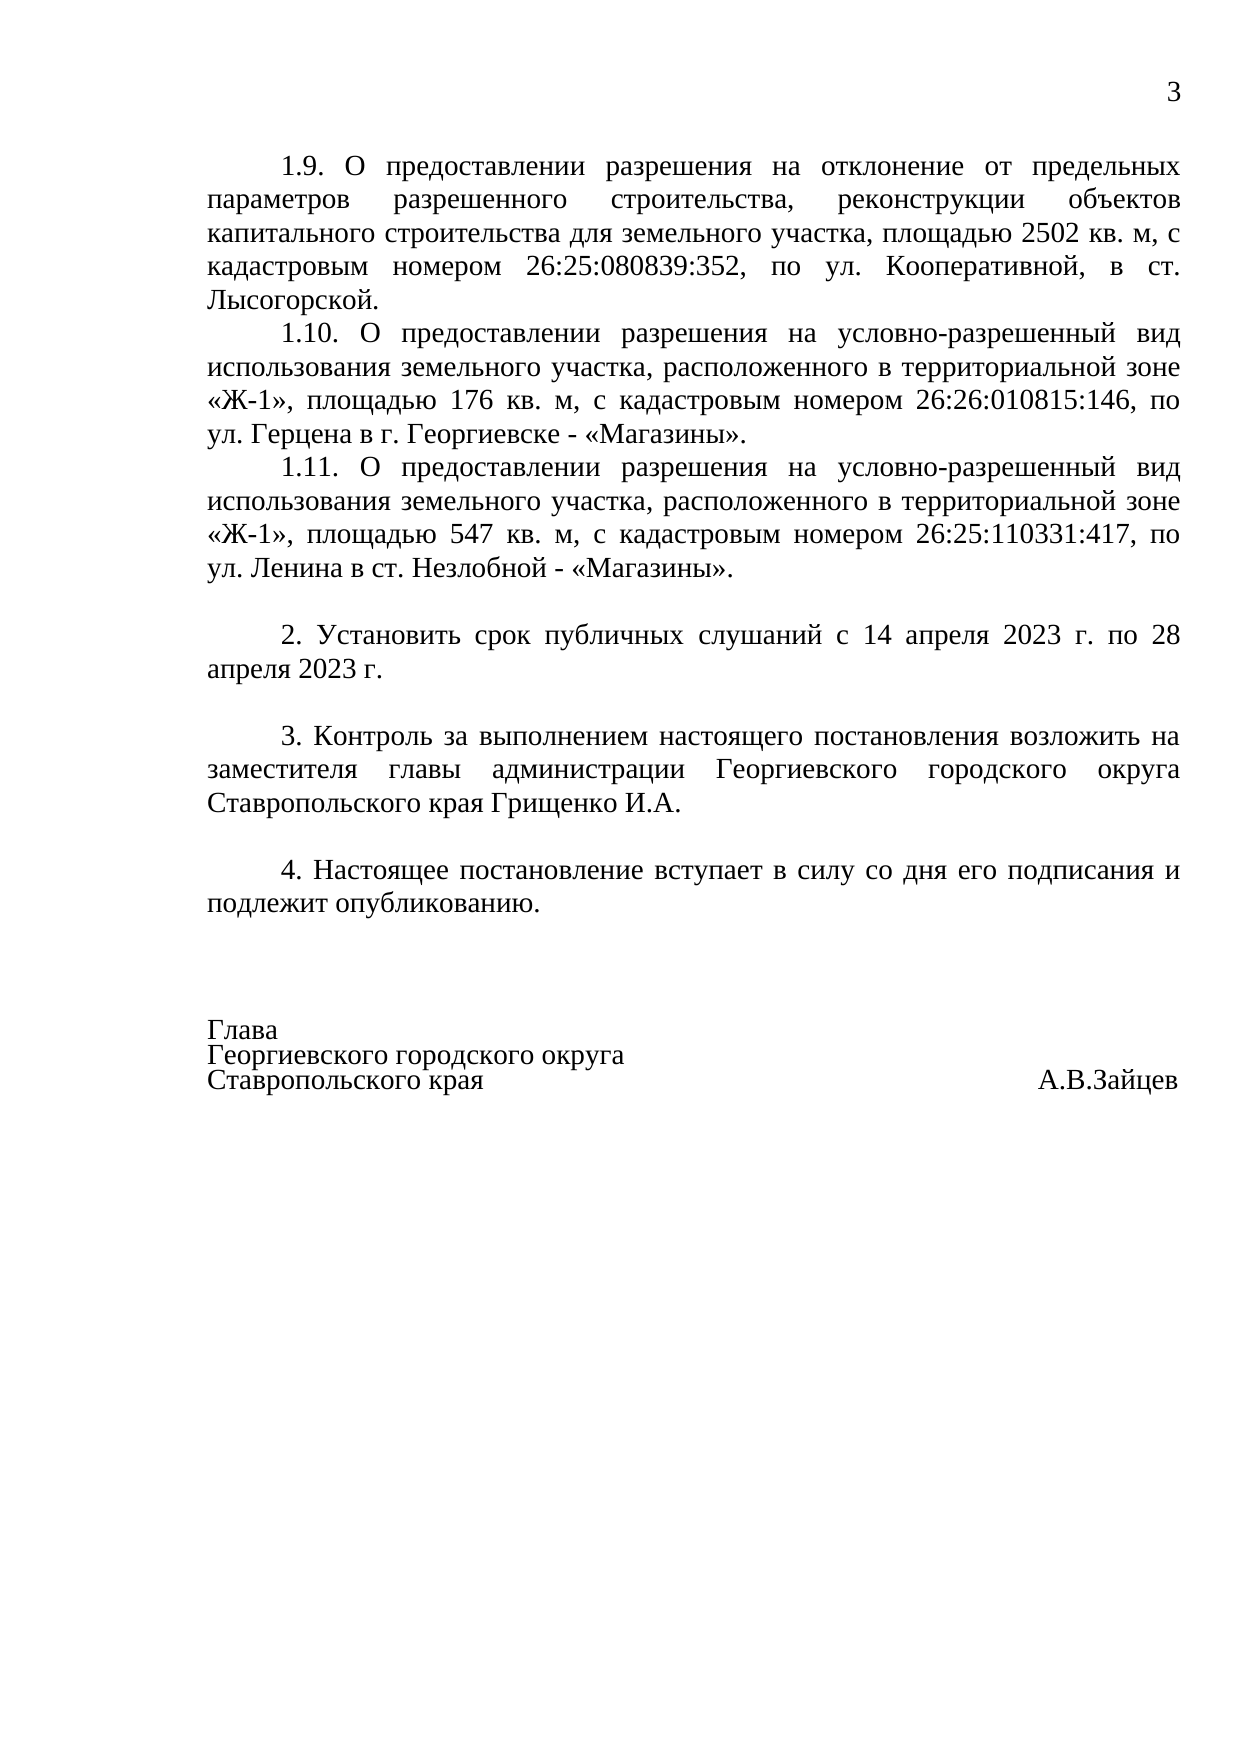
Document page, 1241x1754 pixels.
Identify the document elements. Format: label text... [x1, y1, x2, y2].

text 4. Настоящее постановление вступает в силу со дня его подписания и подлежит опубликованию. [207, 852, 1181, 919]
text Георгиевского городского округа [207, 1045, 1181, 1070]
text Ставропольского края А.В.Зайцев [207, 1070, 1181, 1095]
text 1.11. О предоставлении разрешения на условно-разрешенный вид использования земельного участка, расположенного в территориальной зоне «Ж-1», площадью 547 кв. м, с кадастровым номером 26:25:110331:417, по ул. Ленина в ст. Незлобной - «Магазины». [207, 449, 1181, 584]
text 1.10. О предоставлении разрешения на условно-разрешенный вид использования земельного участка, расположенного в территориальной зоне «Ж-1», площадью 176 кв. м, с кадастровым номером 26:26:010815:146, по ул. Герцена в г. Георгиевске - «Магазины». [207, 315, 1181, 449]
text 1.9. О предоставлении разрешения на отклонение от предельных параметров разрешенного строительства, реконструкции объектов капитального строительства для земельного участка, площадью 2502 кв. м, с кадастровым номером 26:25:080839:352, по ул. Кооперативной, в ст. Лысогорской. [207, 148, 1181, 315]
text 3. Контроль за выполнением настоящего постановления возложить на заместителя главы администрации Георгиевского городского округа Ставропольского края Грищенко И.А. [207, 718, 1181, 818]
text 2. Установить срок публичных слушаний с 14 апреля 2023 г. по 28 апреля 2023 г. [207, 617, 1181, 684]
text Глава [207, 1020, 1181, 1045]
